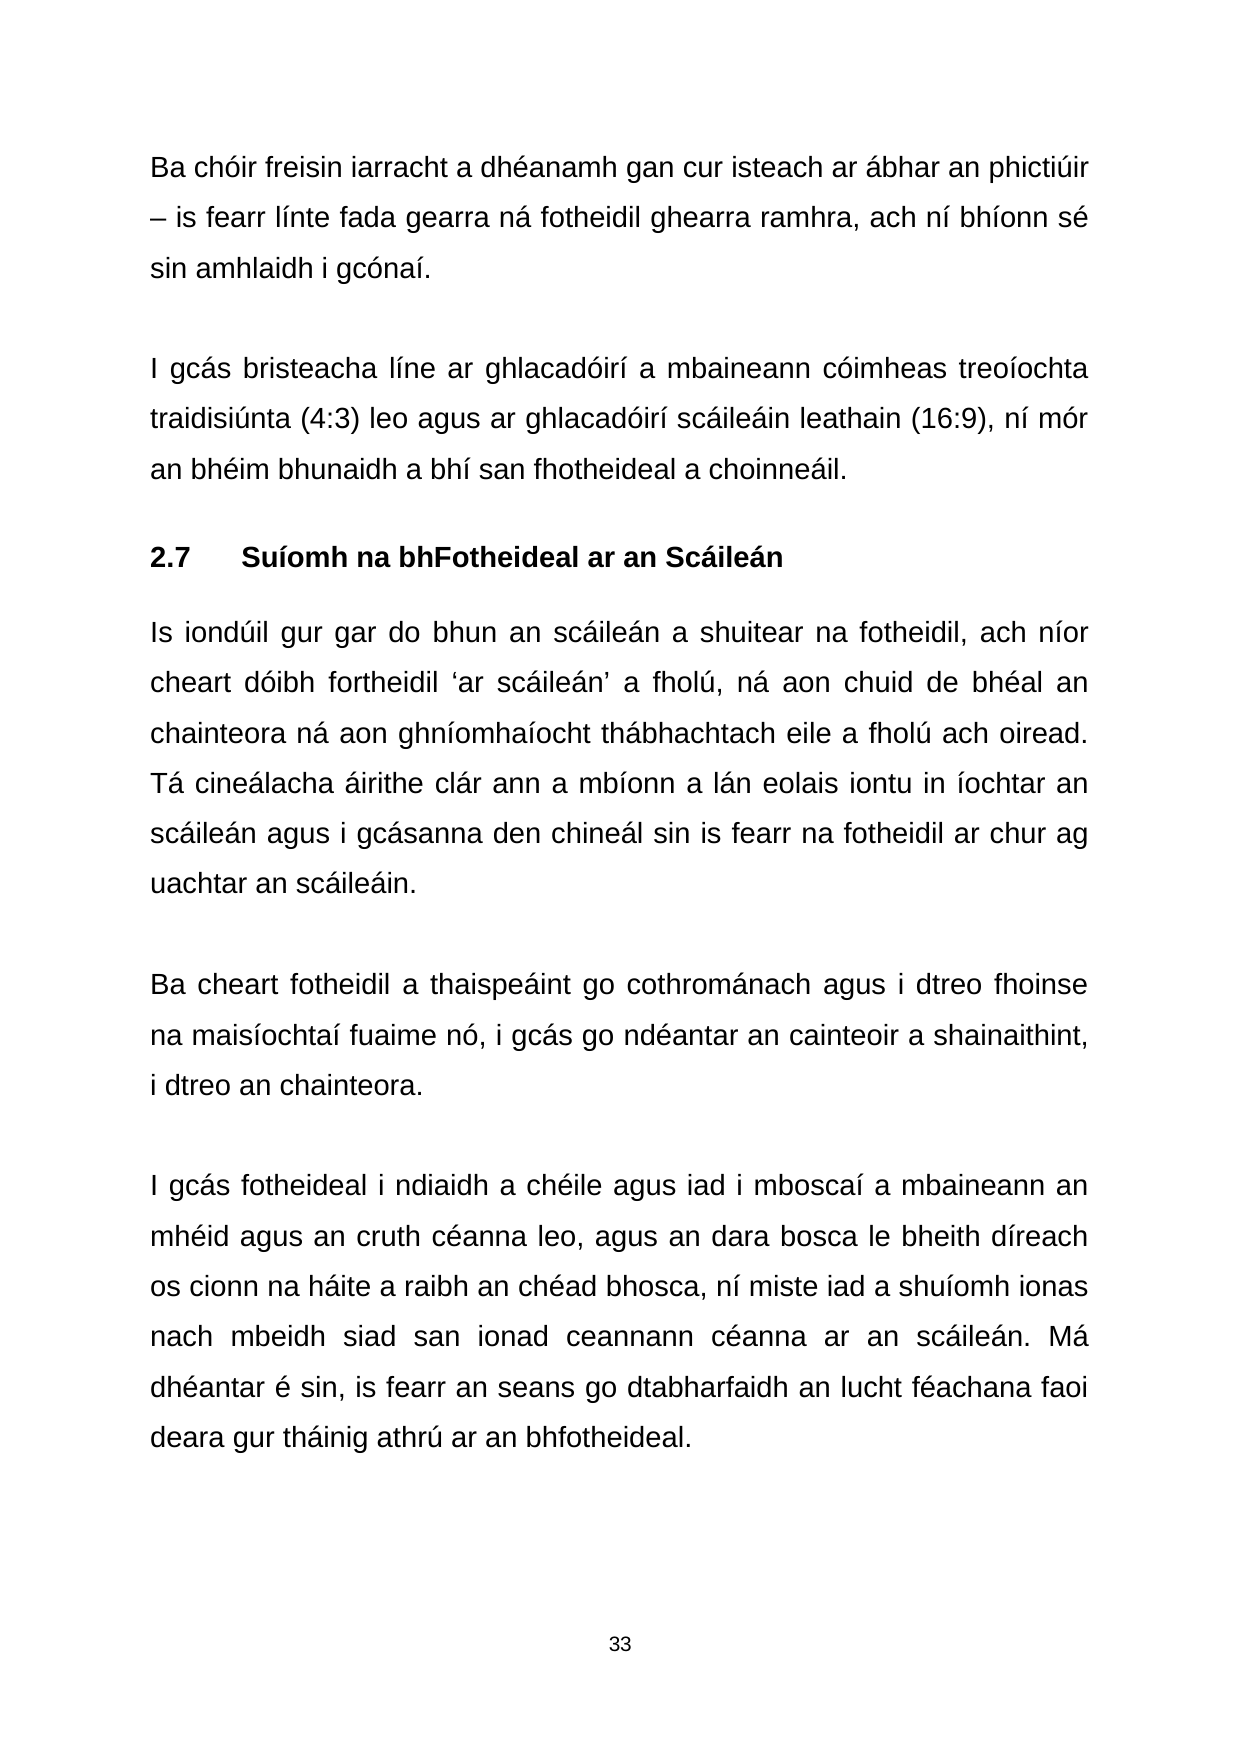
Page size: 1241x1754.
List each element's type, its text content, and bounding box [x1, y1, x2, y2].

text I gcás bristeacha líne ar ghlacadóirí a mbaineann cóimheas treoíochta traidisiúnta (4:3) leo agus ar ghlacadóirí scáileáin leathain (16:9), ní mór an bhéim bhunaidh a bhí san fhotheideal a choinneáil. [150, 351, 1090, 485]
text 2.7 Suíomh na bhFotheideal ar an Scáileán [150, 540, 1090, 573]
text I gcás fotheideal i ndiaidh a chéile agus iad i mboscaí a mbaineann an mhéid agus an cruth céanna leo, agus an dara bosca le bheith díreach os cionn na háite a raibh an chéad bhosca, ní miste iad a shuíomh ionas nach mbeidh siad san ionad ceannann céanna ar an scáileán. Má dhéantar é sin, is fearr an seans go dtabharfaidh an lucht féachana faoi deara gur tháinig athrú ar an bhfotheideal. [150, 1168, 1090, 1453]
text Ba chóir freisin iarracht a dhéanamh gan cur isteach ar ábhar an phictiúir – is fearr línte fada gearra ná fotheidil ghearra ramhra, ach ní bhíonn sé sin amhlaidh i gcónaí. [150, 150, 1090, 284]
text Ba cheart fotheidil a thaispeáint go cothrománach agus i dtreo fhoinse na maisíochtaí fuaime nó, i gcás go ndéantar an cainteoir a shainaithint, i dtreo an chainteora. [150, 967, 1090, 1101]
text Is iondúil gur gar do bhun an scáileán a shuitear na fotheidil, ach níor cheart dóibh fortheidil ‘ar scáileán’ a fholú, ná aon chuid de bhéal an chainteora ná aon ghníomhaíocht thábhachtach eile a fholú ach oiread. Tá cineálacha áirithe clár ann a mbíonn a lán eolais iontu in íochtar an scáileán agus i gcásanna den chineál sin is fearr na fotheidil ar chur ag uachtar an scáileáin. [150, 615, 1090, 900]
